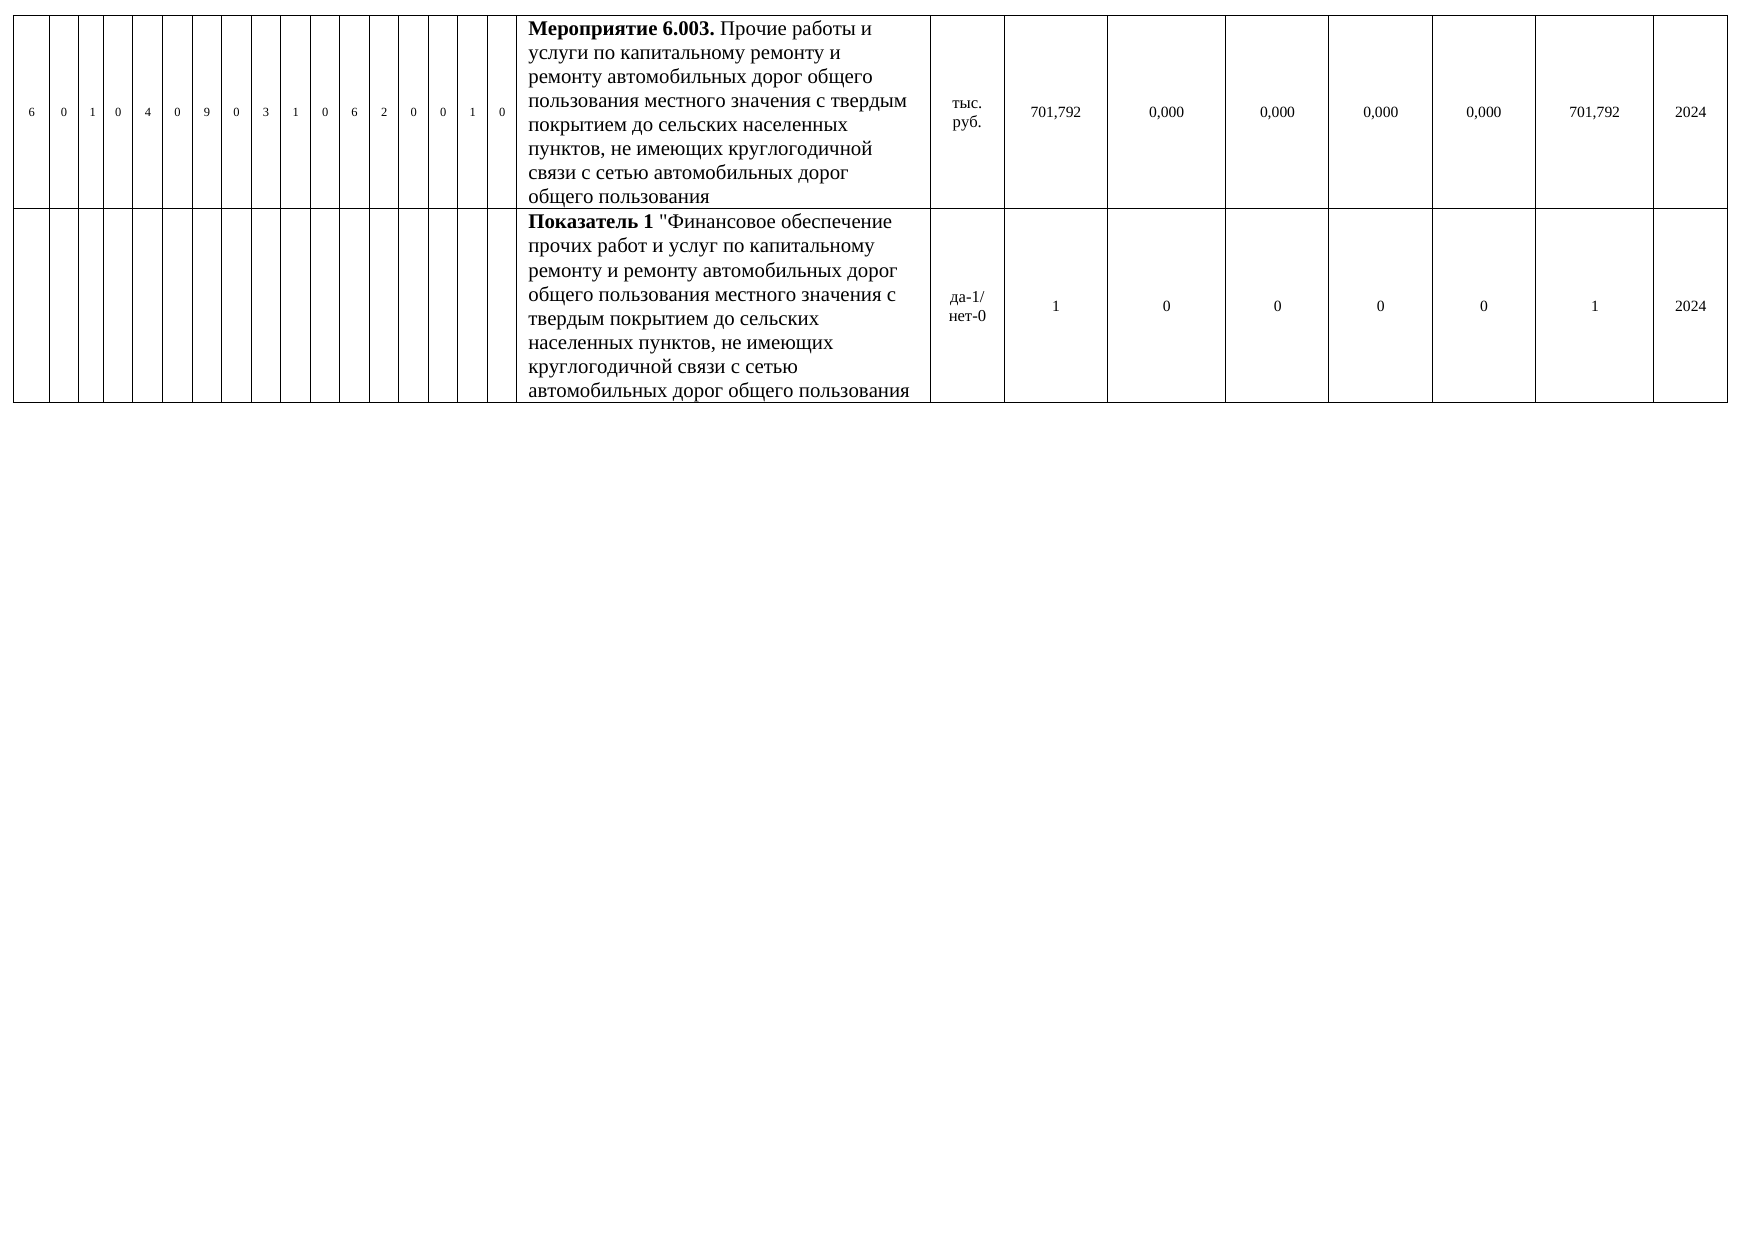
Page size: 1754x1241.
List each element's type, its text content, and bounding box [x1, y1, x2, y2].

table_cell 1 [1536, 209, 1653, 402]
table_cell 2024 [1654, 16, 1727, 208]
table_cell 4 [133, 16, 162, 208]
table_cell [133, 209, 162, 402]
table_cell [14, 209, 49, 402]
table_cell 701,792 [1536, 16, 1653, 208]
table_cell 1 [1005, 209, 1107, 402]
table_cell Показатель 1 "Финансовое обеспечение прочих работ и услуг по капитальному ремонту и ремонту автомобильных дорог общего пользования местного значения с твердым покрытием до сельских населенных пунктов, не имеющих круглогодичной связи с сетью автомобильных дорог общего пользования [517, 209, 930, 402]
table_cell 6 [14, 16, 49, 208]
table_cell [50, 209, 78, 402]
table_cell [311, 209, 339, 402]
table_cell тыс. руб. [931, 16, 1004, 208]
table_cell 0 [488, 16, 516, 208]
table_cell Мероприятие 6.003. Прочие работы и услуги по капитальному ремонту и ремонту автомобильных дорог общего пользования местного значения с твердым покрытием до сельских населенных пунктов, не имеющих круглогодичной связи с сетью автомобильных дорог общего пользования [517, 16, 930, 208]
table_cell [340, 209, 369, 402]
table_cell [488, 209, 516, 402]
table_cell [104, 209, 132, 402]
table_cell [399, 209, 428, 402]
table_cell 0 [1329, 209, 1432, 402]
table_cell [193, 209, 221, 402]
table_cell да-1/ нет-0 [931, 209, 1004, 402]
table_cell 9 [193, 16, 221, 208]
table_cell [370, 209, 398, 402]
table_cell 2 [370, 16, 398, 208]
table_cell [222, 209, 251, 402]
table_cell [163, 209, 192, 402]
table_cell 701,792 [1005, 16, 1107, 208]
table_cell 1 [458, 16, 487, 208]
table_cell 2024 [1654, 209, 1727, 402]
table_cell 1 [79, 16, 103, 208]
table_cell 0 [1108, 209, 1225, 402]
table_cell [252, 209, 280, 402]
table_cell 0 [50, 16, 78, 208]
table_cell 0 [429, 16, 457, 208]
table_cell 0 [1433, 209, 1535, 402]
table_cell 0,000 [1329, 16, 1432, 208]
table_cell 0,000 [1226, 16, 1328, 208]
table_cell [429, 209, 457, 402]
table_cell 1 [281, 16, 310, 208]
table_cell 3 [252, 16, 280, 208]
table_cell 0 [104, 16, 132, 208]
table_cell 0 [1226, 209, 1328, 402]
table_cell 0,000 [1433, 16, 1535, 208]
table_cell 0 [399, 16, 428, 208]
table_cell 6 [340, 16, 369, 208]
table_cell 0 [163, 16, 192, 208]
table_cell [458, 209, 487, 402]
table_cell [79, 209, 103, 402]
table_cell 0,000 [1108, 16, 1225, 208]
table_cell [281, 209, 310, 402]
table_cell 0 [311, 16, 339, 208]
table_cell 0 [222, 16, 251, 208]
